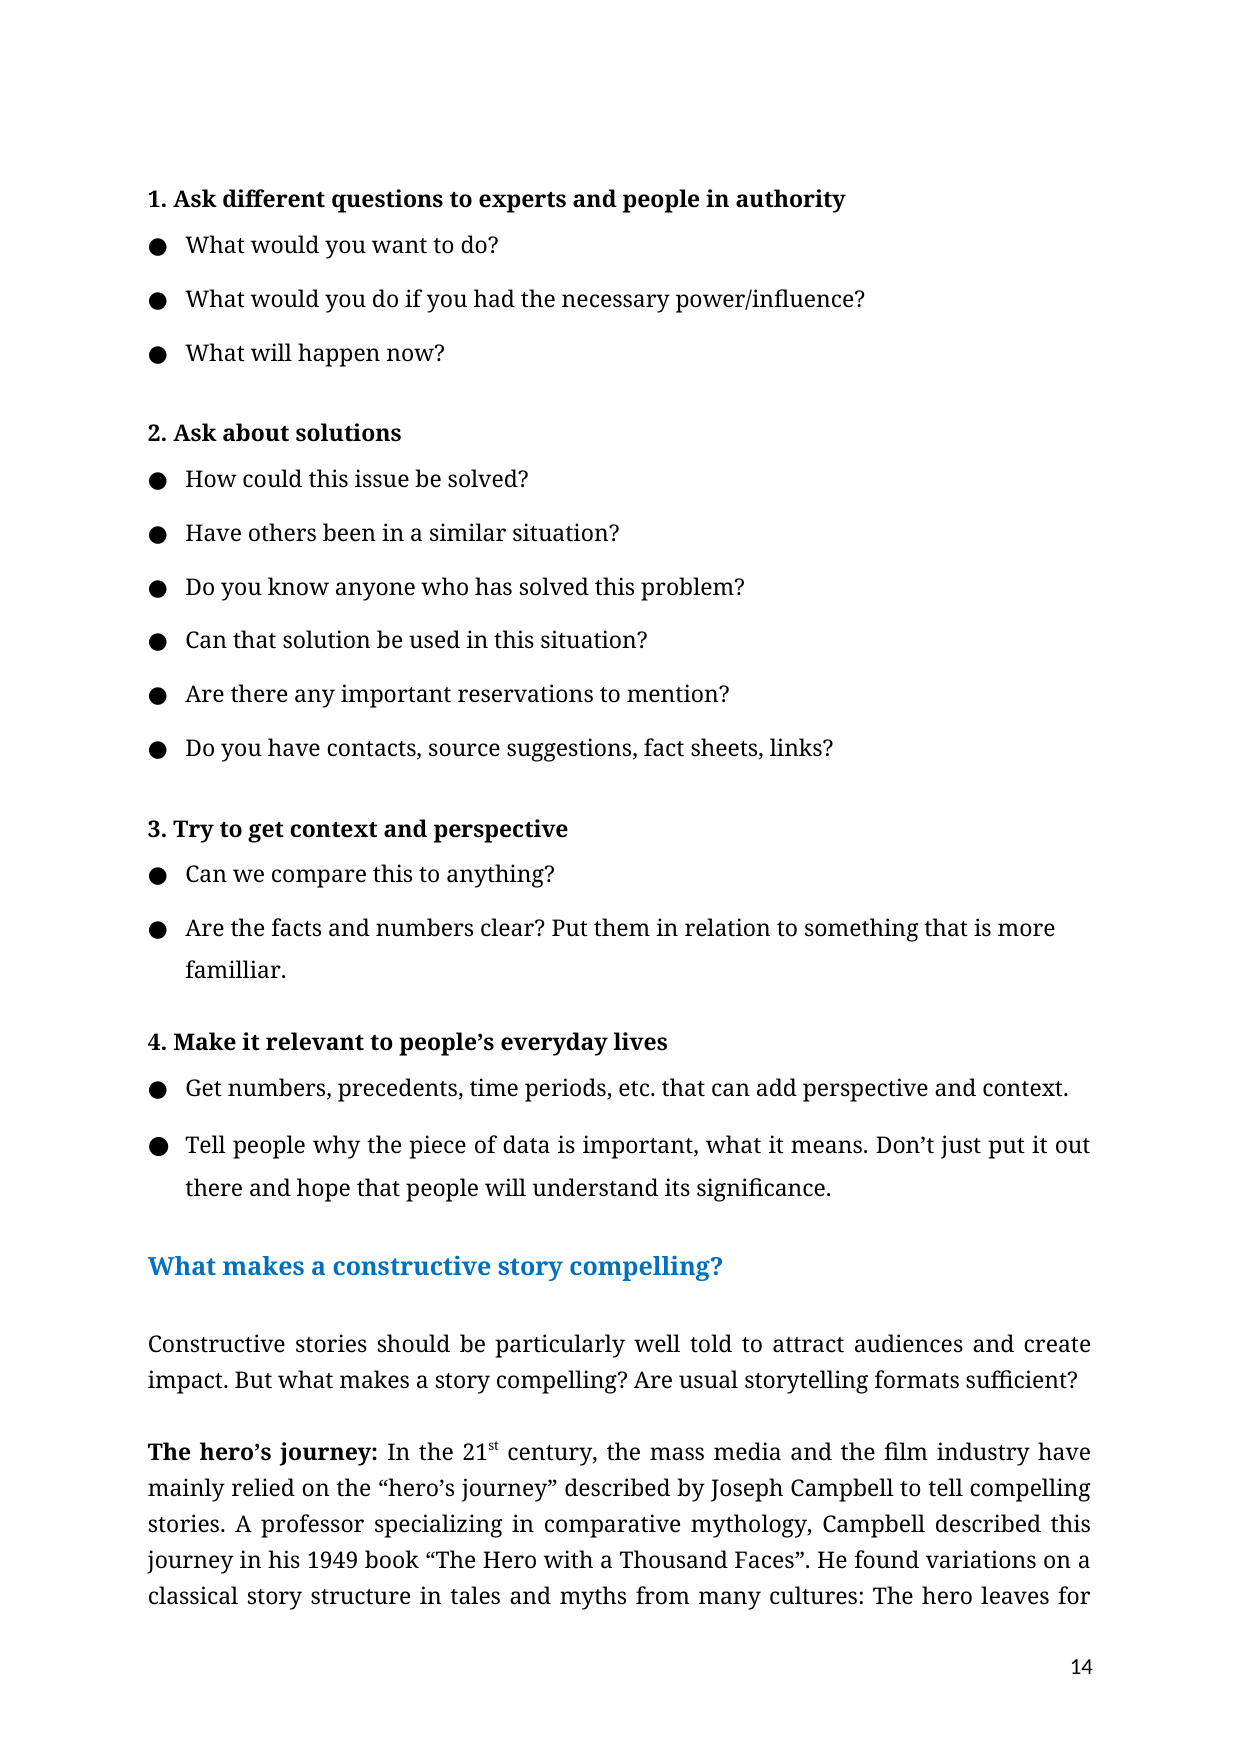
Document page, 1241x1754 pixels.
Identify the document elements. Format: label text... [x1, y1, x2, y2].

text 3. Try to get context and perspective [148, 813, 1093, 844]
subtitle What makes a constructive story compelling? [148, 1248, 1093, 1282]
list Are there any important reservations to mention? [148, 669, 1093, 716]
list Are the facts and numbers clear? Put them in relation to something that is more familliar. [148, 903, 1093, 986]
list Tell people why the piece of data is important, what it means. Don’t just put it out there and hope that people will understand its significance. [148, 1116, 1093, 1203]
list Do you have contacts, source suggestions, fact sheets, links? [148, 723, 1093, 770]
list How could this issue be solved? [148, 453, 1093, 500]
text 4. Make it relevant to people’s everyday lives [148, 1026, 1093, 1057]
list What would you do if you had the necessary power/influence? [148, 273, 1093, 320]
list Have others been in a similar situation? [148, 507, 1093, 554]
text Constructive stories should be particularly well told to attract audiences and create impact. But what makes a story compelling? Are usual storytelling formats sufficient? [148, 1328, 1093, 1396]
text 2. Ask about solutions [148, 417, 1093, 448]
list What would you want to do? [148, 219, 1093, 266]
text 1. Ask different questions to experts and people in authority [148, 183, 1093, 215]
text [148, 1436, 1093, 1611]
list Can we compare this to anything? [148, 849, 1093, 896]
list Can that solution be used in this situation? [148, 615, 1093, 662]
list Get numbers, precedents, time periods, etc. that can add perspective and context. [148, 1062, 1093, 1109]
list Do you know anyone who has solved this problem? [148, 561, 1093, 608]
list What will happen now? [148, 327, 1093, 374]
